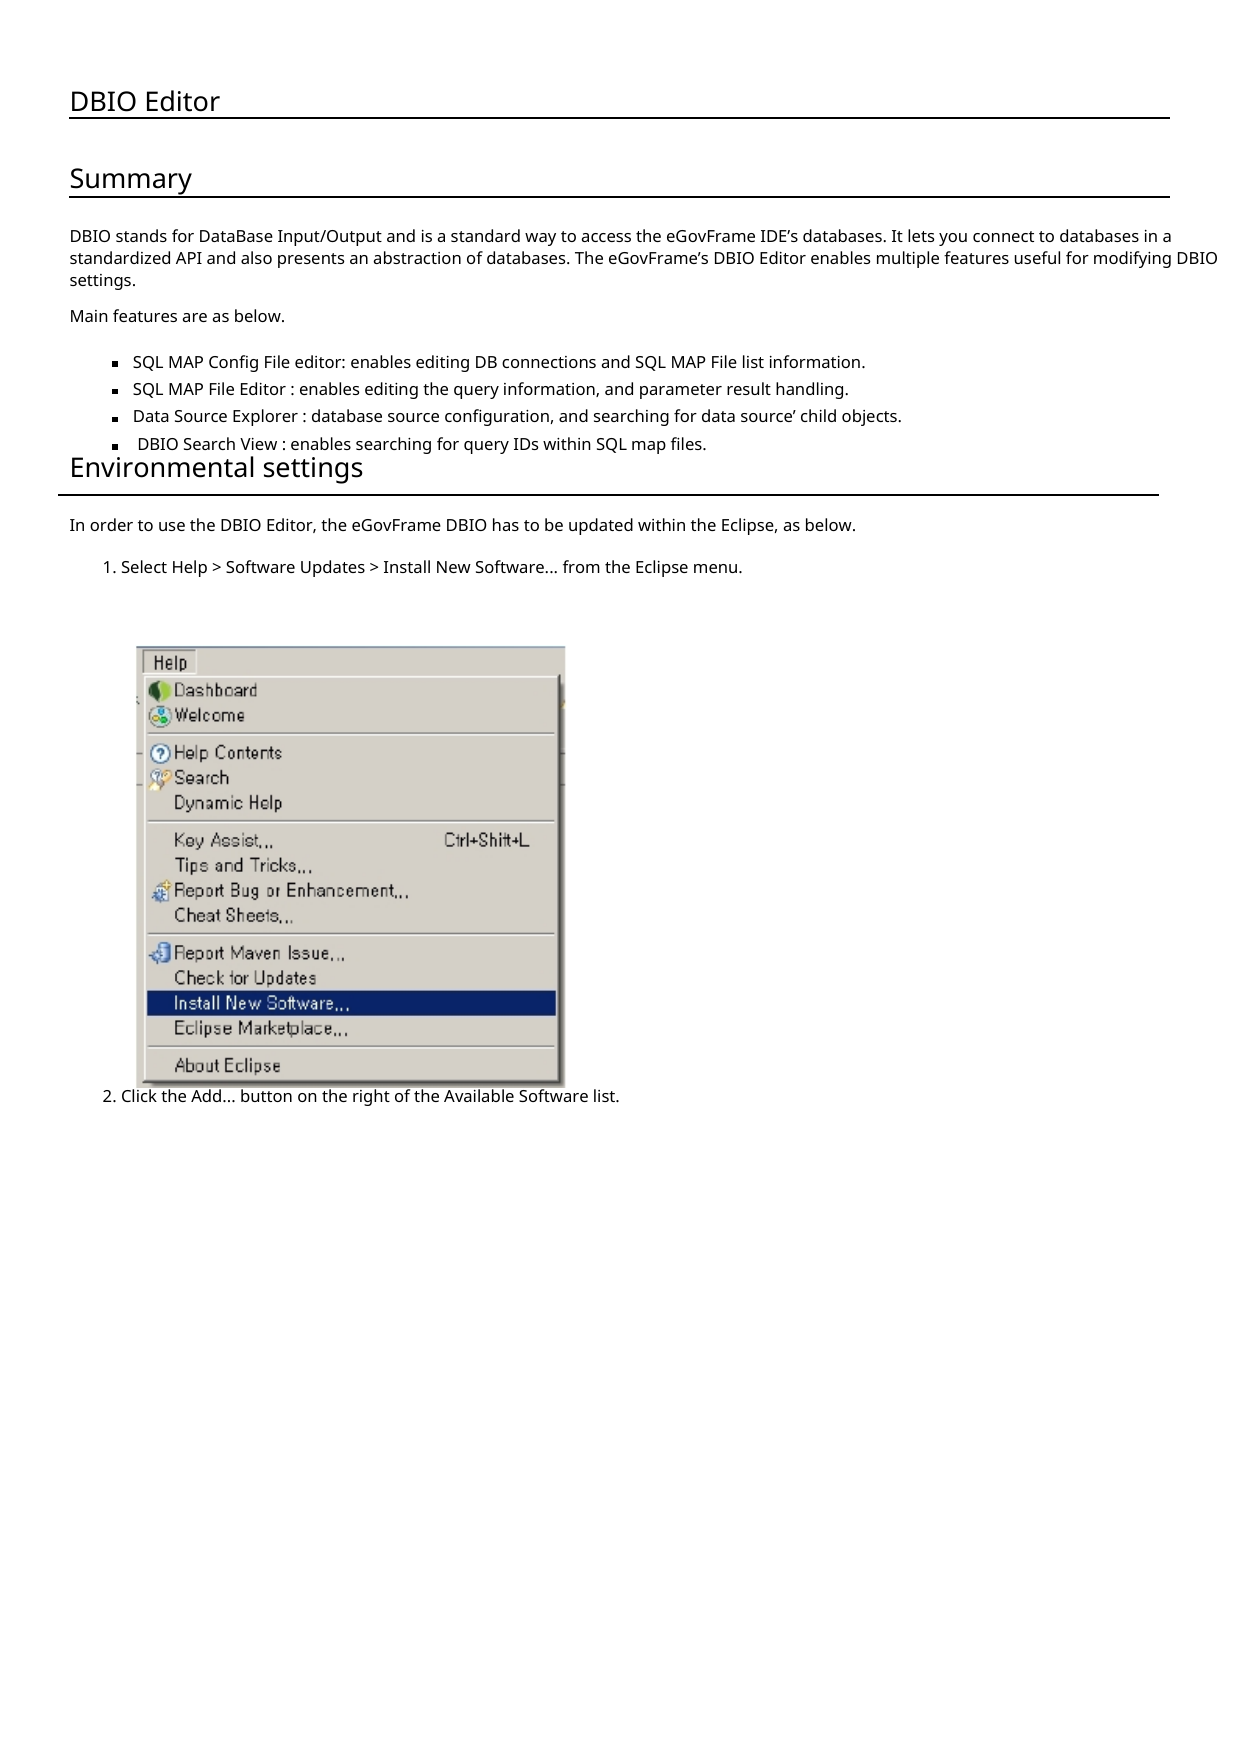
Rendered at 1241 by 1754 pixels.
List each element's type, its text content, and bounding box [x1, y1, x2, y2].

text Data Source Explorer : database source configuration, and searching for data source’ child objects. [133, 401, 1240, 428]
text DBIO Editor [69, 83, 1240, 118]
text DBIO stands for DataBase Input/Output and is a standard way to access the eGovFrame IDE’s databases. It lets you connect to databases in a standardized API and also presents an abstraction of databases. The eGovFrame’s DBIO Editor enables multiple features useful for modifying DBIO settings. [69, 225, 1240, 291]
text 2. Click the Add... button on the right of the Available Software list. [102, 1086, 1240, 1107]
picture [135, 645, 567, 1088]
text Main features are as below. [69, 291, 1240, 331]
text 1. Select Help > Software Updates > Install New Software... from the Eclipse menu. [102, 556, 1240, 578]
text SQL MAP File Editor : enables editing the query information, and parameter result handling. [133, 373, 1240, 401]
text In order to use the DBIO Editor, the eGovFrame DBIO has to be updated within the Eclipse, as below. [69, 513, 1240, 536]
text Environmental settings [69, 456, 1240, 483]
text SQL MAP Config File editor: enables editing DB connections and SQL MAP File list information. [133, 351, 1240, 373]
text Summary [69, 167, 1240, 194]
text DBIO Search View : enables searching for query IDs within SQL map files. [133, 428, 1240, 456]
